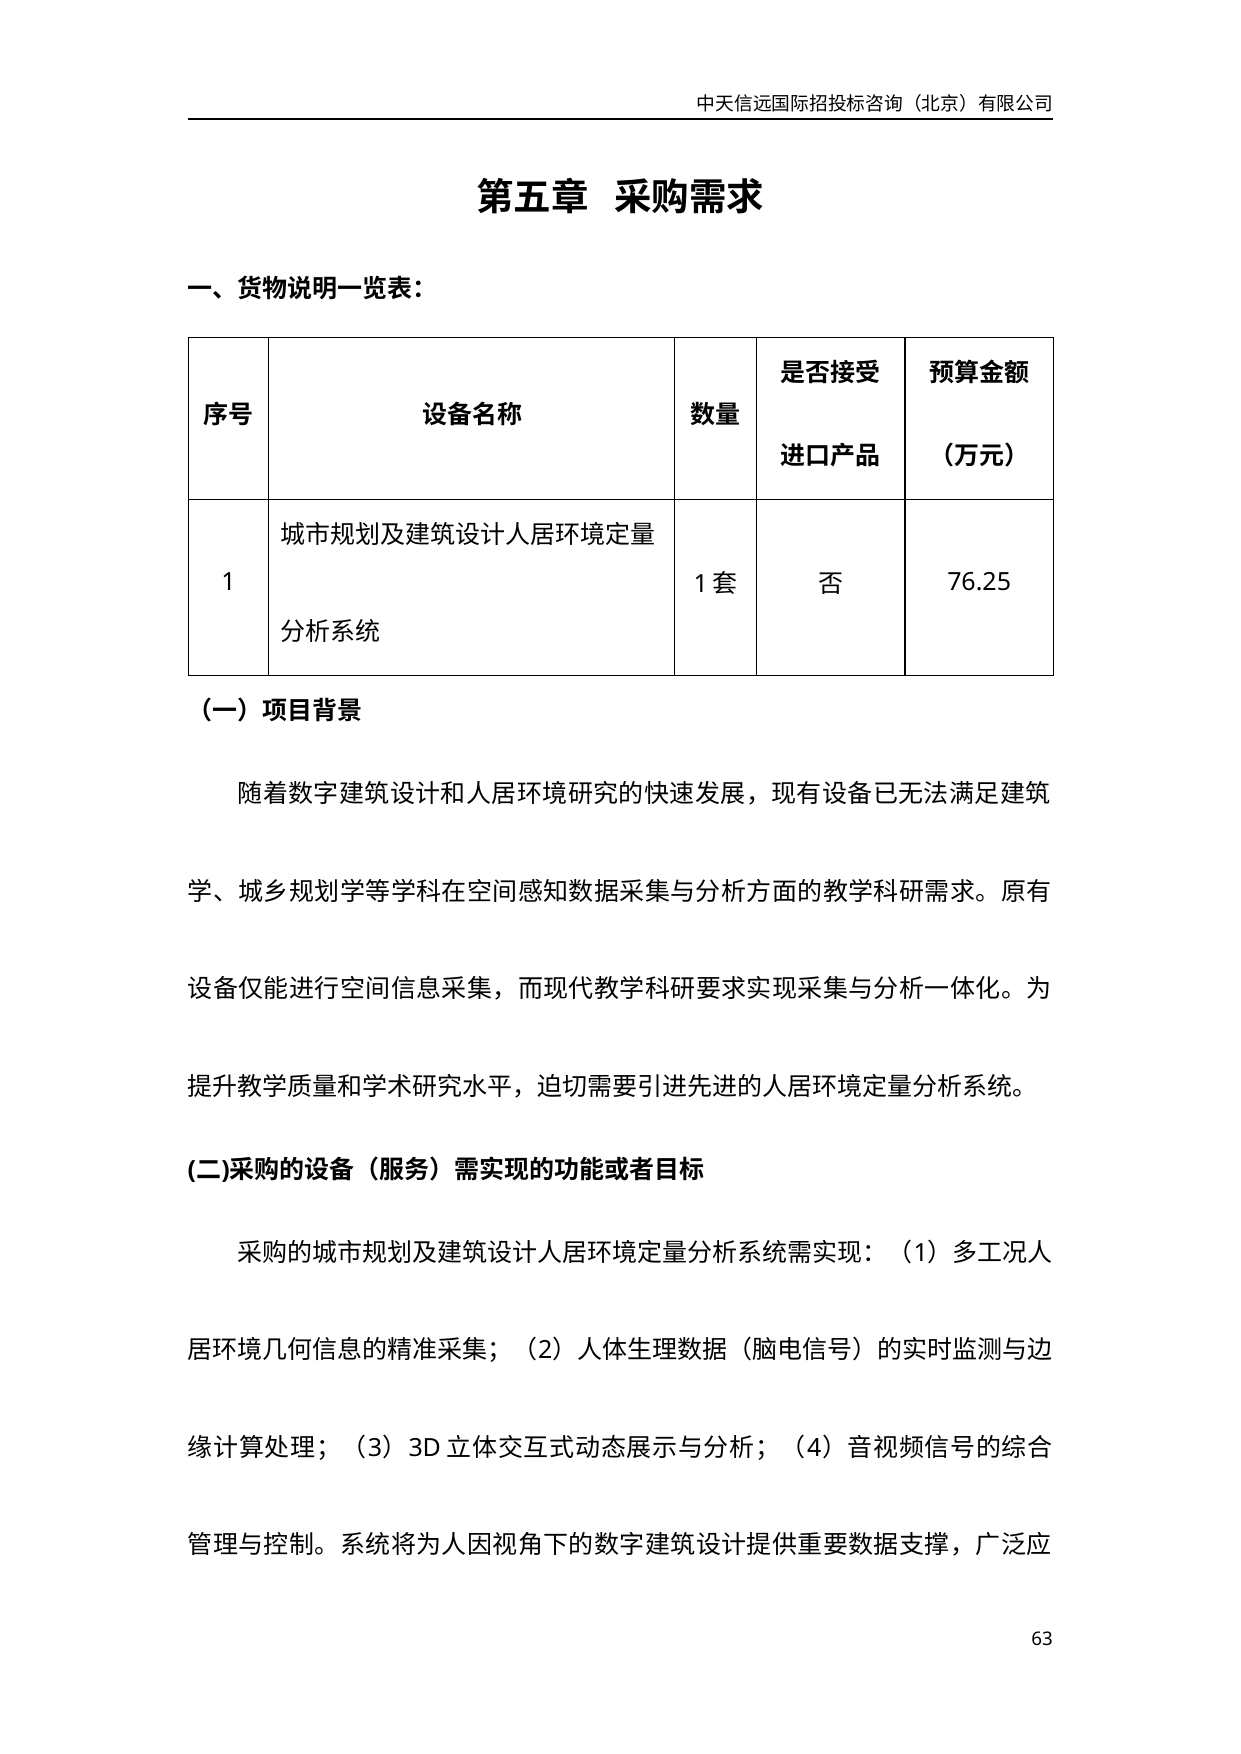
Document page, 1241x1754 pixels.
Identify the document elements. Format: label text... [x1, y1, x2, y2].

text 一、货物说明一览表： [187, 254, 1053, 319]
table_cell 1套 [675, 500, 756, 675]
table_header 预算金额 （万元） [906, 338, 1053, 499]
table_header 是否接受 进口产品 [757, 338, 904, 499]
table_cell 城市规划及建筑设计人居环境定量分析系统 [269, 500, 674, 675]
table_header 序号 [189, 338, 268, 499]
table_header 设备名称 [269, 338, 674, 499]
table_cell 否 [757, 500, 904, 675]
text (二)采购的设备（服务）需实现的功能或者目标 [187, 1135, 1053, 1200]
text 第五章 采购需求 [187, 162, 1053, 227]
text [187, 1218, 1053, 1575]
table_cell 76.25 [906, 500, 1053, 675]
table_header 数量 [675, 338, 756, 499]
text 随着数字建筑设计和人居环境研究的快速发展，现有设备已无法满足建筑学、城乡规划学等学科在空间感知数据采集与分析方面的教学科研需求。原有设备仅能进行空间信息采集，而现代教学科研要求实现采集与分析一体化。为提升教学质量和学术研究水平，迫切需要引进先进的人居环境定量分析系统。 [187, 759, 1053, 1117]
text （一）项目背景 [187, 676, 1053, 741]
table_cell 1 [189, 500, 268, 675]
